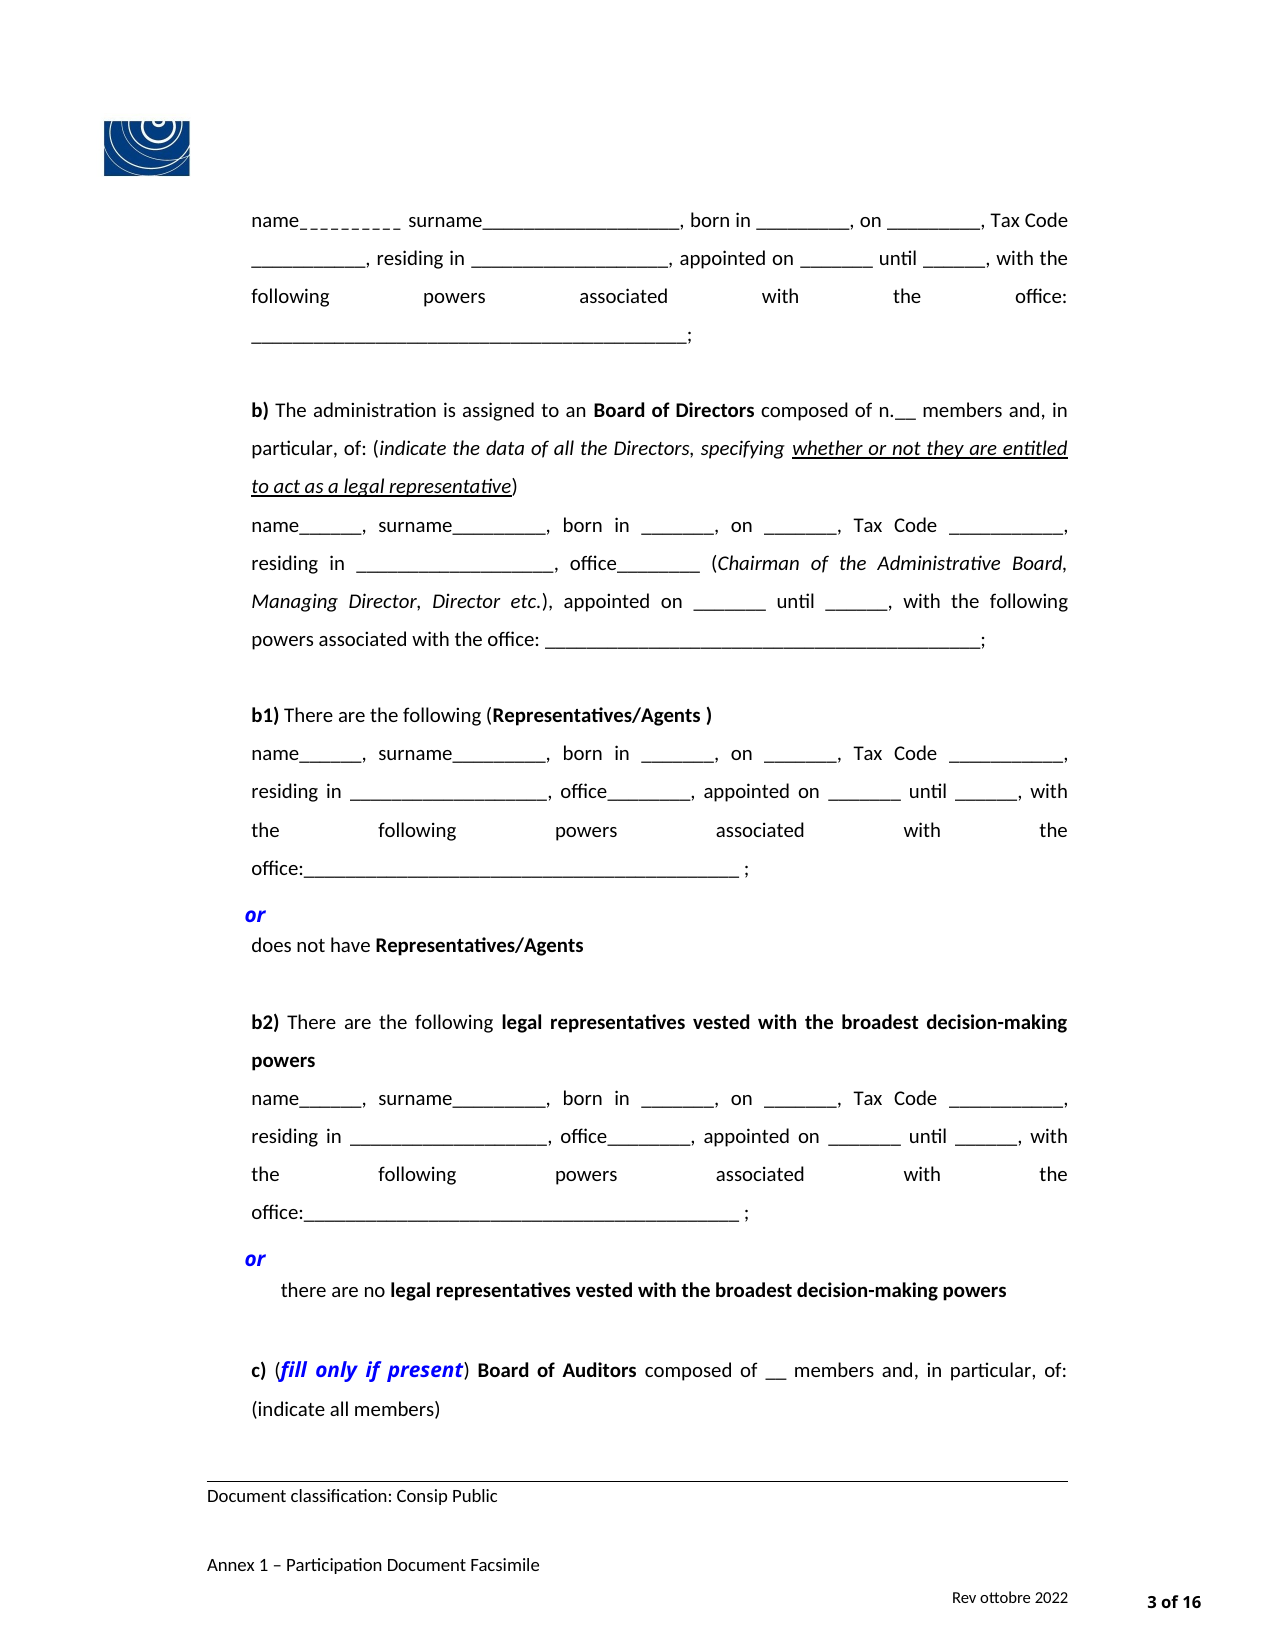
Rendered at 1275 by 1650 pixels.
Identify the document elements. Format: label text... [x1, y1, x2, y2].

text or [244, 897, 1068, 928]
list name______, surname_________, born in _______, on _______, Tax Code ___________, residing in ___________________, office________ (Chairman of the Administrative Board, Managing Director, Director etc.), appointed on _______ until ______, with the following powers associated with the office: __________________________________________; [251, 512, 1068, 652]
list does not have Representatives/Agents [251, 933, 1068, 958]
list b) The administration is assigned to an Board of Directors composed of n.__ members and, in particular, of: (indicate the data of all the Directors, specifying whether or not they are entitled to act as a legal representative) [251, 397, 1068, 499]
list name______, surname_________, born in _______, on _______, Tax Code ___________, residing in ___________________, office________, appointed on _______ until ______, with the following powers associated with the office:__________________________________________ ; [251, 1085, 1068, 1225]
list c) (fill only if present) Board of Auditors composed of __ members and, in particular, of: (indicate all members) [251, 1355, 1068, 1421]
list name______, surname_________, born in _______, on _______, Tax Code ___________, residing in ___________________, office________, appointed on _______ until ______, with the following powers associated with the office:__________________________________________ ; [251, 741, 1068, 880]
list name__________ surname___________________, born in _________, on _________, Tax Code ___________, residing in ___________________, appointed on _______ until ______, with the following powers associated with the office: __________________________________________; [251, 207, 1068, 347]
list b1) There are the following (Representatives/Agents ) [251, 702, 1068, 728]
text or [244, 1242, 1068, 1273]
list b2) There are the following legal representatives vested with the broadest decision-making powers [251, 1009, 1068, 1072]
list there are no legal representatives vested with the broadest decision-making powers [281, 1277, 1068, 1303]
picture [0, 0, 191, 176]
